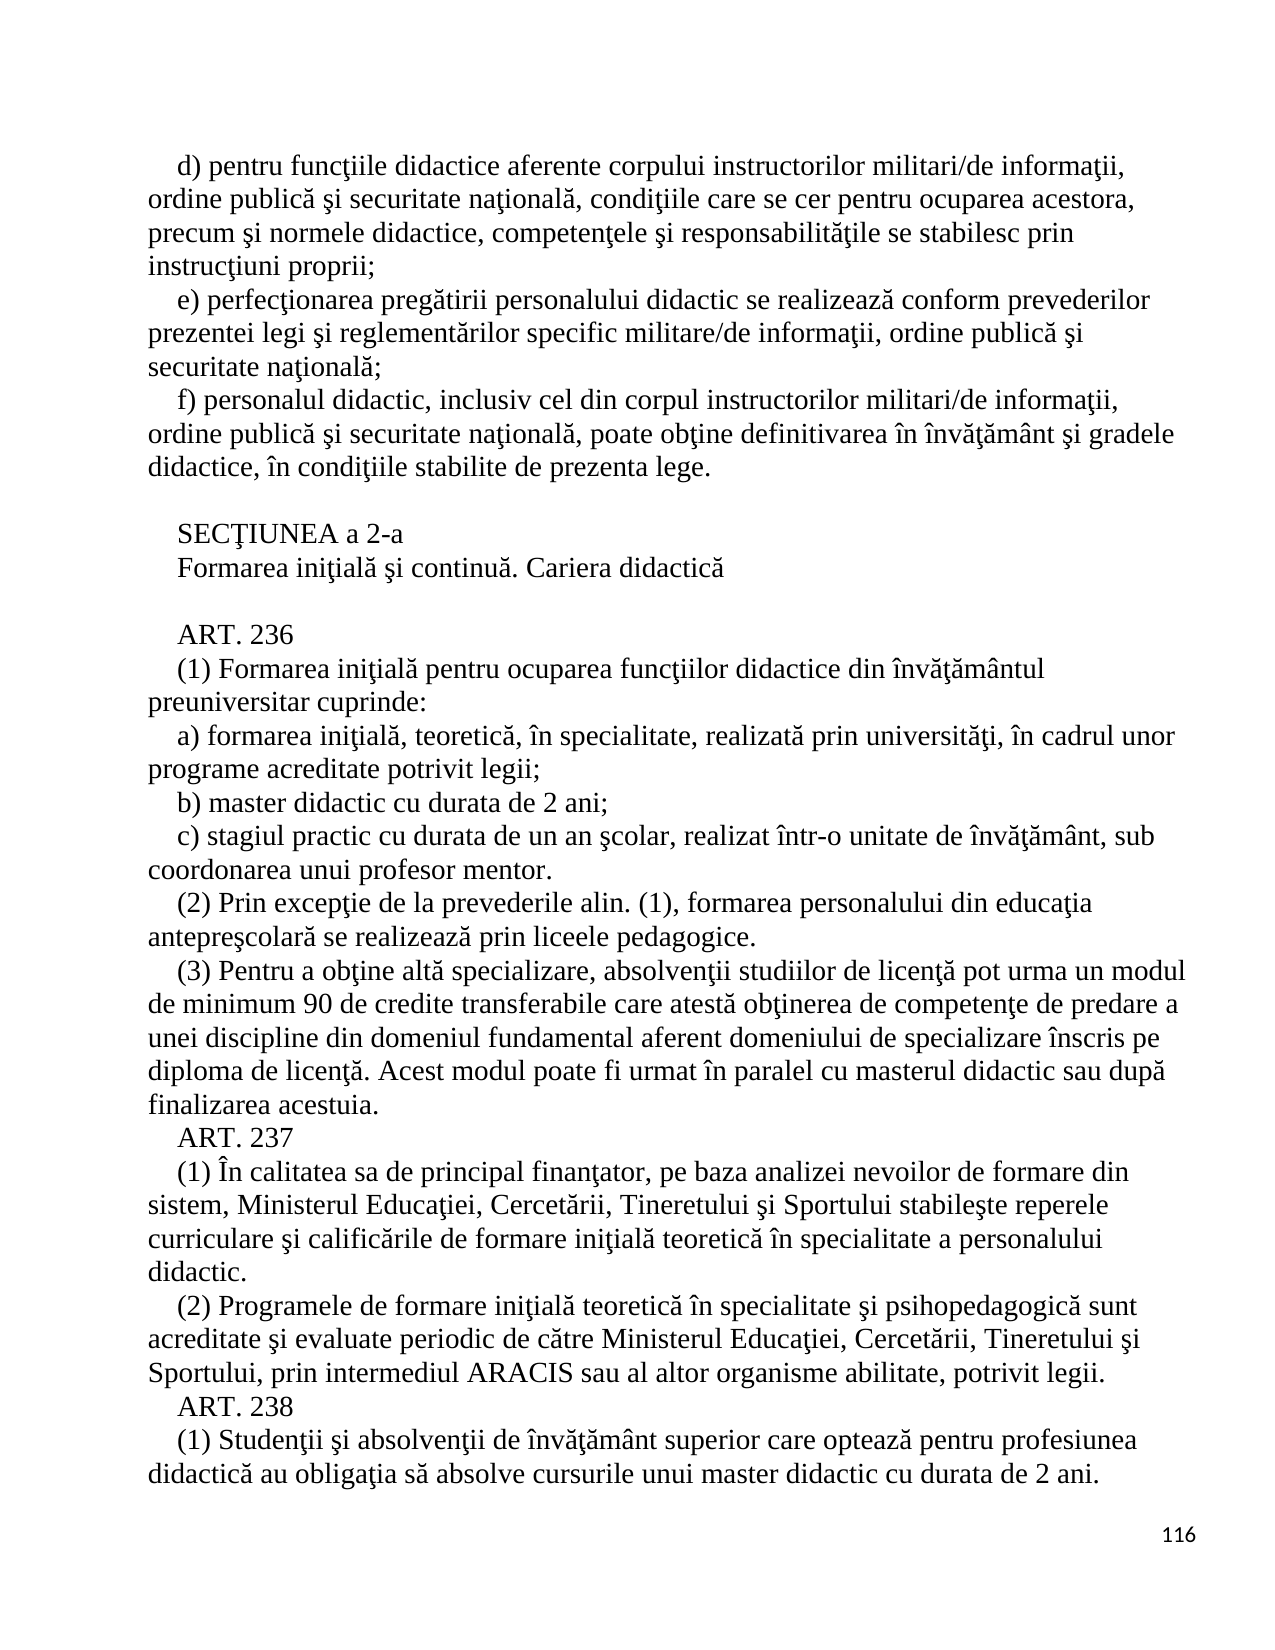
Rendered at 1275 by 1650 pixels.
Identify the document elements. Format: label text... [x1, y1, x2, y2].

text (2) Programele de formare iniţială teoretică în specialitate şi psihopedagogică sunt acreditate şi evaluate periodic de către Ministerul Educaţiei, Cercetării, Tineretului şi Sportului, prin intermediul ARACIS sau al altor organisme abilitate, potrivit legii. [148, 1288, 1196, 1389]
text b) master didactic cu durata de 2 ani; [148, 785, 1196, 818]
text (2) Prin excepţie de la prevederile alin. (1), formarea personalului din educaţia antepreşcolară se realizează prin liceele pedagogice. [148, 886, 1196, 953]
text (3) Pentru a obţine altă specializare, absolvenţii studiilor de licenţă pot urma un modul de minimum 90 de credite transferabile care atestă obţinerea de competenţe de predare a unei discipline din domeniul fundamental aferent domeniului de specializare înscris pe diploma de licenţă. Acest modul poate fi urmat în paralel cu masterul didactic sau după finalizarea acestuia. [148, 953, 1196, 1120]
text (1) Formarea iniţială pentru ocuparea funcţiilor didactice din învăţământul preuniversitar cuprinde: [148, 651, 1196, 718]
text SECŢIUNEA a 2-a [148, 517, 1196, 550]
text c) stagiul practic cu durata de un an şcolar, realizat într-o unitate de învăţământ, sub coordonarea unui profesor mentor. [148, 818, 1196, 886]
text d) pentru funcţiile didactice aferente corpului instructorilor militari/de informaţii, ordine publică şi securitate naţională, condiţiile care se cer pentru ocuparea acestora, precum şi normele didactice, competenţele şi responsabilităţile se stabilesc prin instrucţiuni proprii; [148, 148, 1196, 282]
text (1) În calitatea sa de principal finanţator, pe baza analizei nevoilor de formare din sistem, Ministerul Educaţiei, Cercetării, Tineretului şi Sportului stabileşte reperele curriculare şi calificările de formare iniţială teoretică în specialitate a personalului didactic. [148, 1154, 1196, 1288]
text ART. 237 [148, 1120, 1196, 1154]
text Formarea iniţială şi continuă. Cariera didactică [148, 550, 1196, 584]
text (1) Studenţii şi absolvenţii de învăţământ superior care optează pentru profesiunea didactică au obligaţia să absolve cursurile unui master didactic cu durata de 2 ani. [148, 1422, 1196, 1489]
text f) personalul didactic, inclusiv cel din corpul instructorilor militari/de informaţii, ordine publică şi securitate naţională, poate obţine definitivarea în învăţământ şi gradele didactice, în condiţiile stabilite de prezenta lege. [148, 382, 1196, 483]
text e) perfecţionarea pregătirii personalului didactic se realizează conform prevederilor prezentei legi şi reglementărilor specific militare/de informaţii, ordine publică şi securitate naţională; [148, 282, 1196, 382]
text a) formarea iniţială, teoretică, în specialitate, realizată prin universităţi, în cadrul unor programe acreditate potrivit legii; [148, 718, 1196, 785]
text ART. 236 [148, 617, 1196, 651]
text ART. 238 [148, 1389, 1196, 1422]
